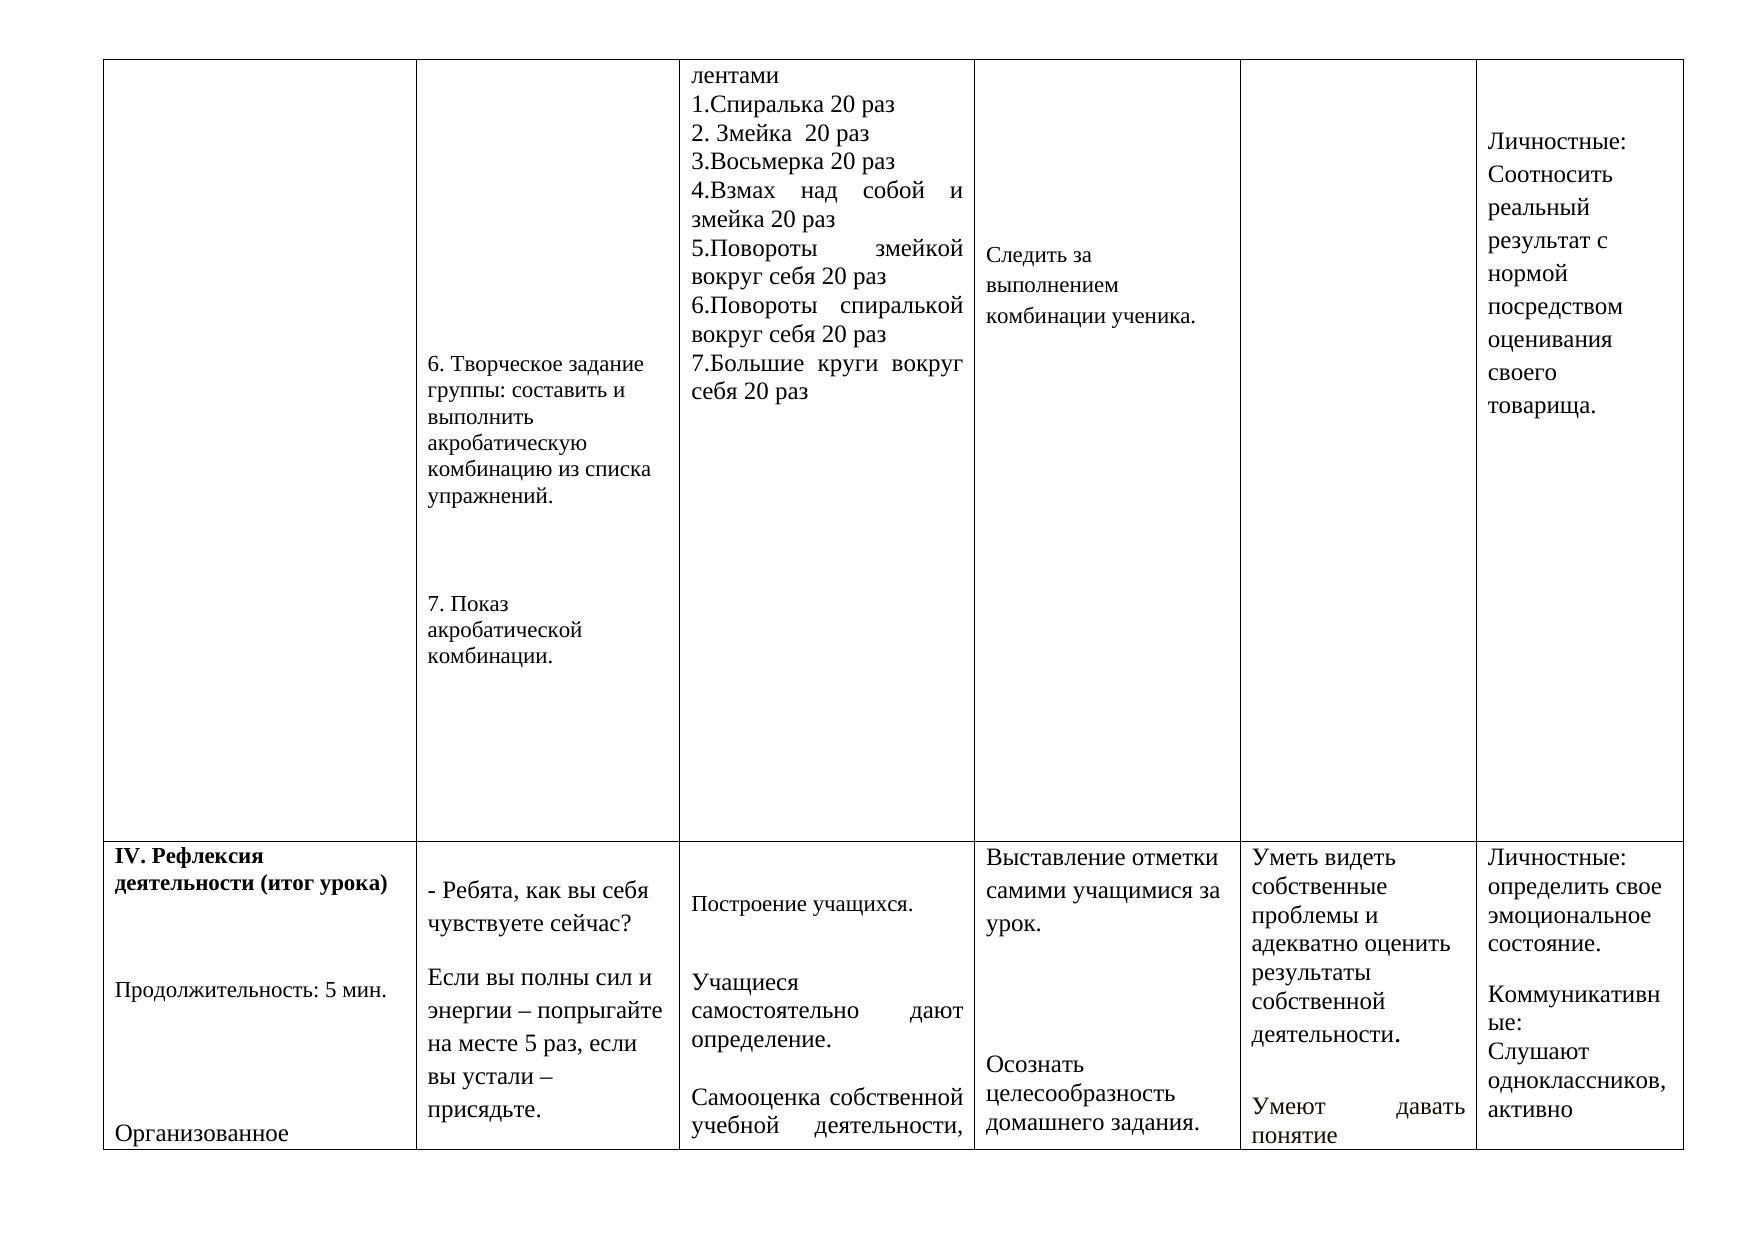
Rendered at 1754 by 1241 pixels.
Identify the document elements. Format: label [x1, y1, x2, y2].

table_cell [680, 842, 974, 1149]
table_cell [975, 60, 1240, 841]
table_cell [104, 60, 416, 841]
table_cell [975, 842, 1240, 1149]
table_cell [1477, 60, 1683, 841]
table_cell [1477, 842, 1683, 1149]
table_cell [417, 60, 679, 841]
table_cell [417, 842, 679, 1149]
table_cell [1241, 842, 1476, 1149]
table_cell [680, 60, 974, 841]
table_cell [1241, 60, 1476, 841]
table_cell [104, 842, 416, 1149]
